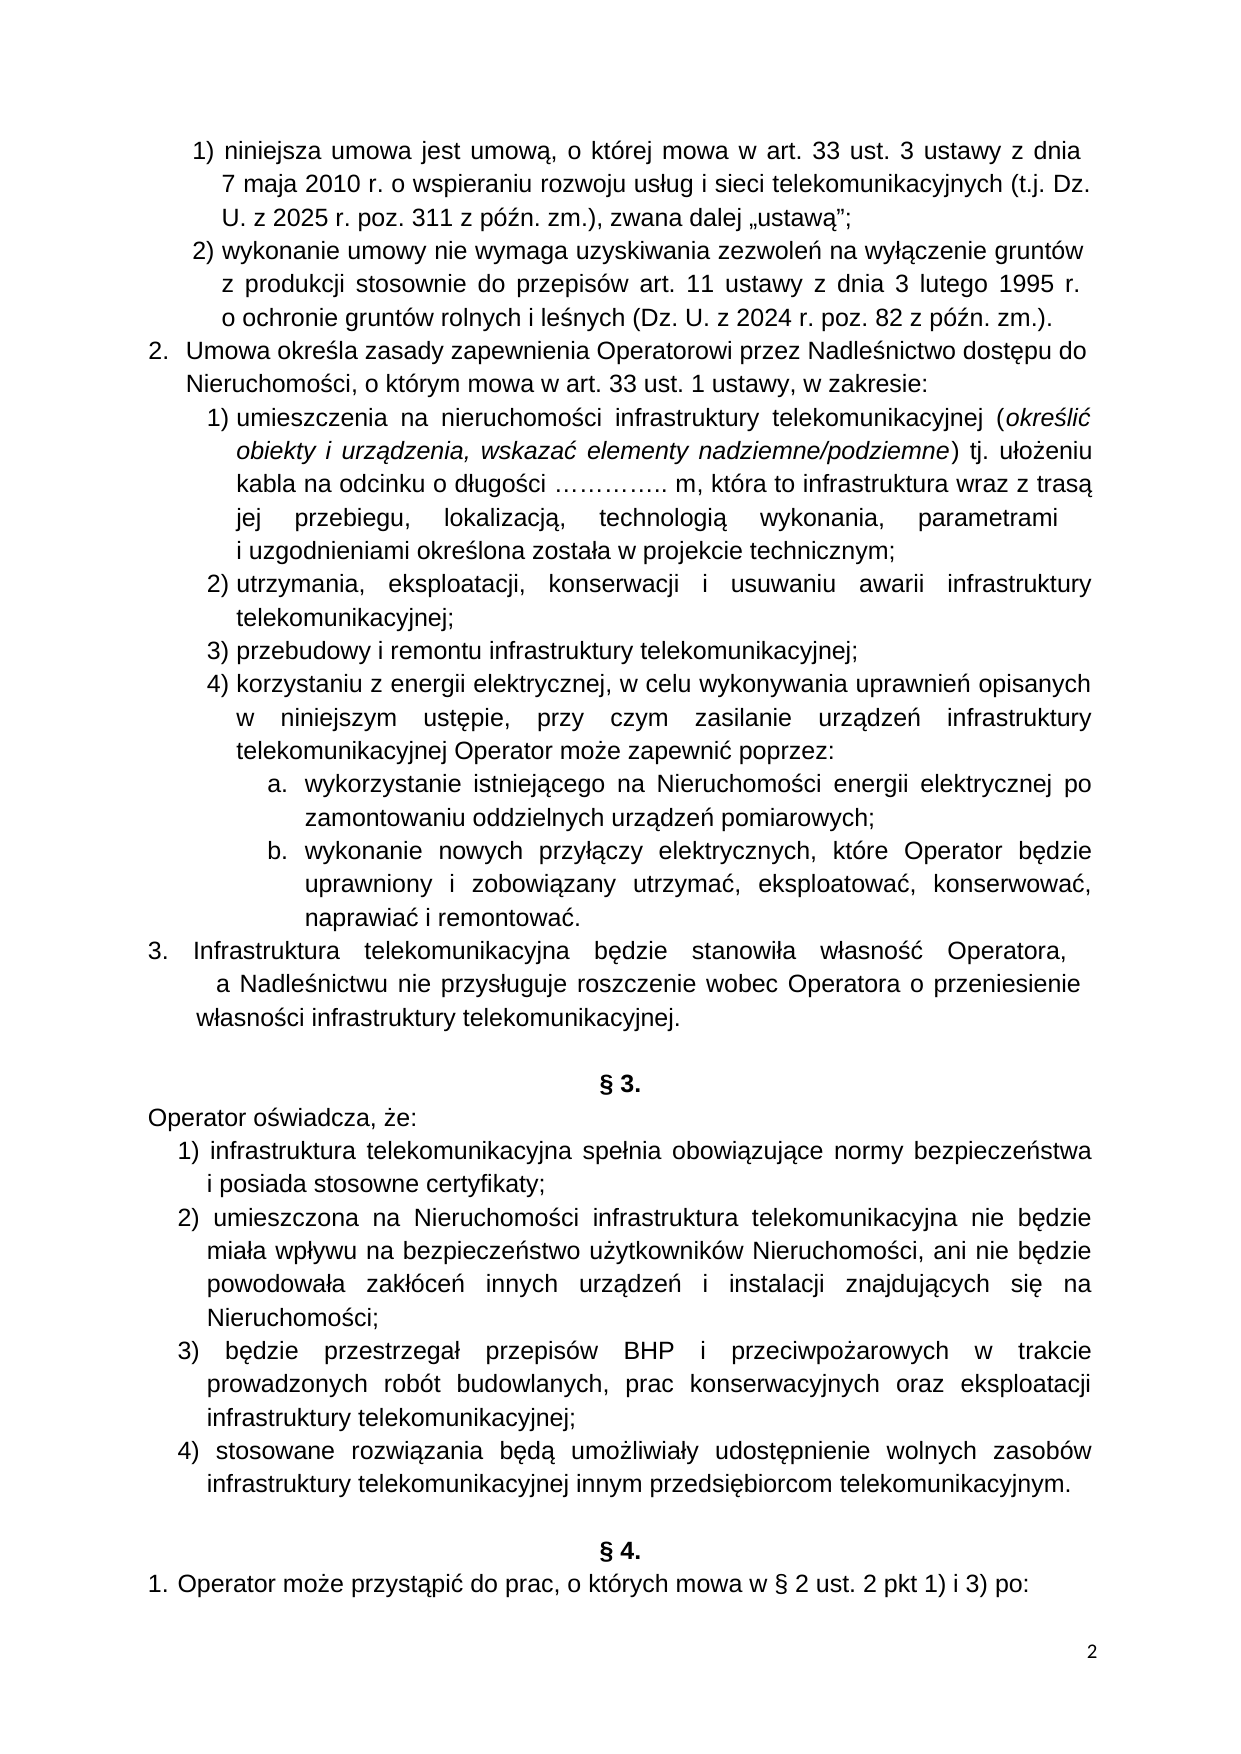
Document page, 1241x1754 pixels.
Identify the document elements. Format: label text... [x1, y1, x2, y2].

text Operator oświadcza, że: [148, 1099, 1093, 1133]
text § 4. [148, 1533, 1093, 1566]
list wykonanie nowych przyłączy elektrycznych, które Operator będzie uprawniony i zobowiązany utrzymać, eksploatować, konserwować, naprawiać i remontować. [267, 833, 1093, 933]
list Operator może przystąpić do prac, o których mowa w § 2 ust. 2 pkt 1) i 3) po: [148, 1566, 1093, 1599]
text 2) wykonanie umowy nie wymaga uzyskiwania zezwoleń na wyłączenie gruntów z produkcji stosownie do przepisów art. 11 ustawy z dnia 3 lutego 1995 r. o ochronie gruntów rolnych i leśnych (Dz. U. z 2024 r. poz. 82 z późn. zm.). [192, 233, 1093, 333]
text § 3. [148, 1066, 1093, 1099]
list wykorzystanie istniejącego na Nieruchomości energii elektrycznej po zamontowaniu oddzielnych urządzeń pomiarowych; [267, 766, 1093, 833]
text 3. Infrastruktura telekomunikacyjna będzie stanowiła własność Operatora, a Nadleśnictwu nie przysługuje roszczenie wobec Operatora o przeniesienie własności infrastruktury telekomunikacyjnej. [148, 933, 1093, 1033]
list Umowa określa zasady zapewnienia Operatorowi przez Nadleśnictwo dostępu do Nieruchomości, o którym mowa w art. 33 ust. 1 ustawy, w zakresie: [148, 333, 1093, 399]
list korzystaniu z energii elektrycznej, w celu wykonywania uprawnień opisanych w niniejszym ustępie, przy czym zasilanie urządzeń infrastruktury telekomunikacyjnej Operator może zapewnić poprzez: [207, 666, 1093, 766]
list przebudowy i remontu infrastruktury telekomunikacyjnej; [207, 633, 1093, 666]
text 3) będzie przestrzegał przepisów BHP i przeciwpożarowych w trakcie prowadzonych robót budowlanych, prac konserwacyjnych oraz eksploatacji infrastruktury telekomunikacyjnej; [177, 1333, 1093, 1433]
list umieszczenia na nieruchomości infrastruktury telekomunikacyjnej (określić obiekty i urządzenia, wskazać elementy nadziemne/podziemne) tj. ułożeniu kabla na odcinku o długości ………….. m, która to infrastruktura wraz z trasą jej przebiegu, lokalizacją, technologią wykonania, parametrami i uzgodnieniami określona została w projekcie technicznym; [207, 399, 1093, 566]
list utrzymania, eksploatacji, konserwacji i usuwaniu awarii infrastruktury telekomunikacyjnej; [207, 566, 1093, 633]
text 2) umieszczona na Nieruchomości infrastruktura telekomunikacyjna nie będzie miała wpływu na bezpieczeństwo użytkowników Nieruchomości, ani nie będzie powodowała zakłóceń innych urządzeń i instalacji znajdujących się na Nieruchomości; [177, 1199, 1093, 1333]
text 1) infrastruktura telekomunikacyjna spełnia obowiązujące normy bezpieczeństwa i posiada stosowne certyfikaty; [177, 1133, 1093, 1199]
text 4) stosowane rozwiązania będą umożliwiały udostępnienie wolnych zasobów infrastruktury telekomunikacyjnej innym przedsiębiorcom telekomunikacyjnym. [177, 1433, 1093, 1499]
text 1) niniejsza umowa jest umową, o której mowa w art. 33 ust. 3 ustawy z dnia 7 maja 2010 r. o wspieraniu rozwoju usług i sieci telekomunikacyjnych (t.j. Dz. U. z 2025 r. poz. 311 z późn. zm.), zwana dalej „ustawą”; [192, 133, 1093, 233]
